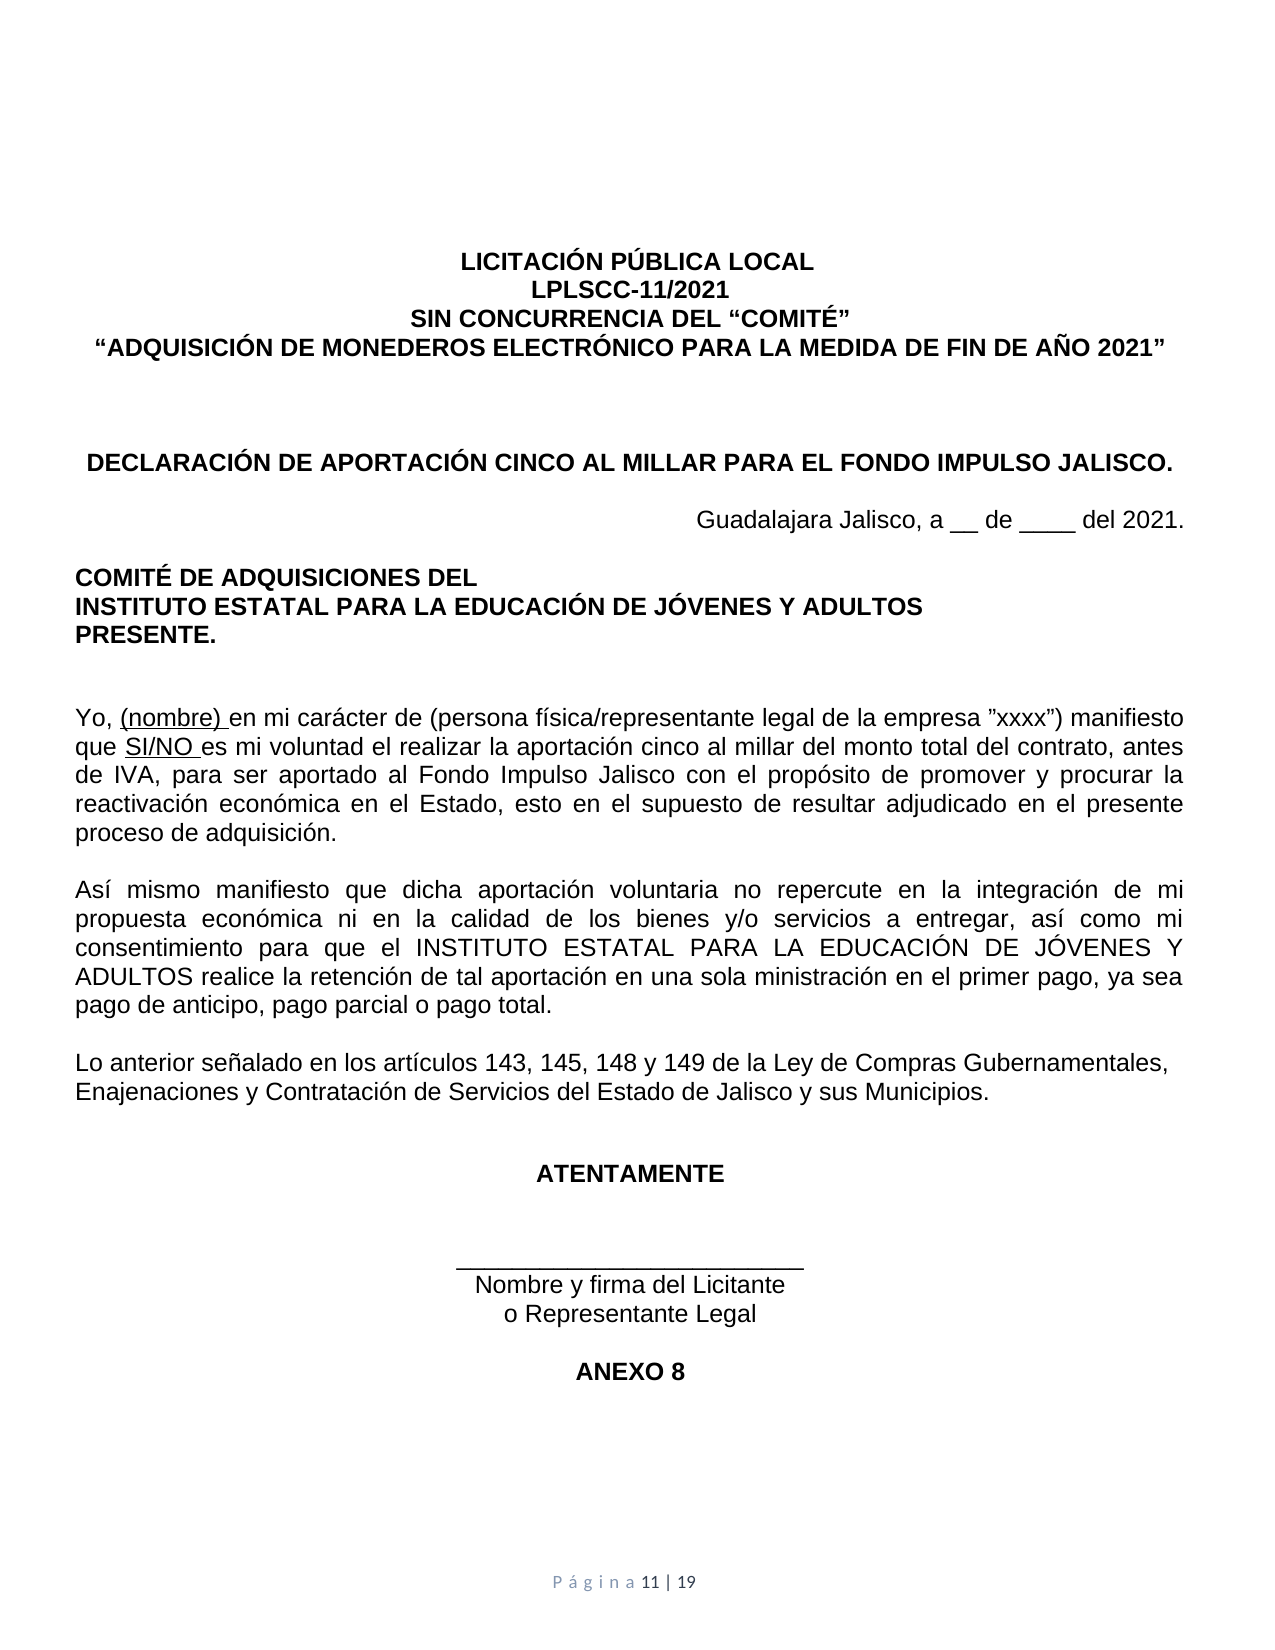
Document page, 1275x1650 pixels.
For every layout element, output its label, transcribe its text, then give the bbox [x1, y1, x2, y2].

text Nombre y firma del Licitante [75, 1271, 1185, 1299]
text Yo, (nombre) en mi carácter de (persona física/representante legal de la empresa ”xxxx”) manifiesto que SI/NO es mi voluntad el realizar la aportación cinco al millar del monto total del contrato, antes de IVA, para ser aportado al Fondo Impulso Jalisco con el propósito de promover y procurar la reactivación económica en el Estado, esto en el supuesto de resultar adjudicado en el presente proceso de adquisición. [75, 703, 1185, 847]
text SIN CONCURRENCIA DEL “COMITÉ” [75, 304, 1185, 333]
text Lo anterior señalado en los artículos 143, 145, 148 y 149 de la Ley de Compras Gubernamentales, Enajenaciones y Contratación de Servicios del Estado de Jalisco y sus Municipios. [75, 1048, 1200, 1106]
text Así mismo manifiesto que dicha aportación voluntaria no repercute en la integración de mi propuesta económica ni en la calidad de los bienes y/o servicios a entregar, así como mi consentimiento para que el INSTITUTO ESTATAL PARA LA EDUCACIÓN DE JÓVENES Y ADULTOS realice la retención de tal aportación en una sola ministración en el primer pago, ya sea pago de anticipo, pago parcial o pago total. [75, 876, 1185, 1019]
text “ADQUISICIÓN DE MONEDEROS ELECTRÓNICO PARA LA MEDIDA DE FIN DE AÑO 2021” [75, 333, 1185, 362]
text _________________________ [75, 1242, 1185, 1271]
text PRESENTE. [75, 621, 1200, 649]
text Guadalajara Jalisco, a __ de ____ del 2021. [75, 506, 1185, 534]
text LICITACIÓN PÚBLICA LOCAL [75, 247, 1200, 276]
text o Representante Legal [75, 1299, 1185, 1328]
text LPLSCC-11/2021 [75, 276, 1185, 304]
text ANEXO 8 [75, 1357, 1185, 1386]
text COMITÉ DE ADQUISICIONES DEL [75, 563, 1200, 592]
text INSTITUTO ESTATAL PARA LA EDUCACIÓN DE JÓVENES Y ADULTOS [75, 592, 1200, 621]
text ATENTAMENTE [75, 1159, 1185, 1188]
text DECLARACIÓN DE APORTACIÓN CINCO AL MILLAR PARA EL FONDO IMPULSO JALISCO. [75, 448, 1185, 477]
